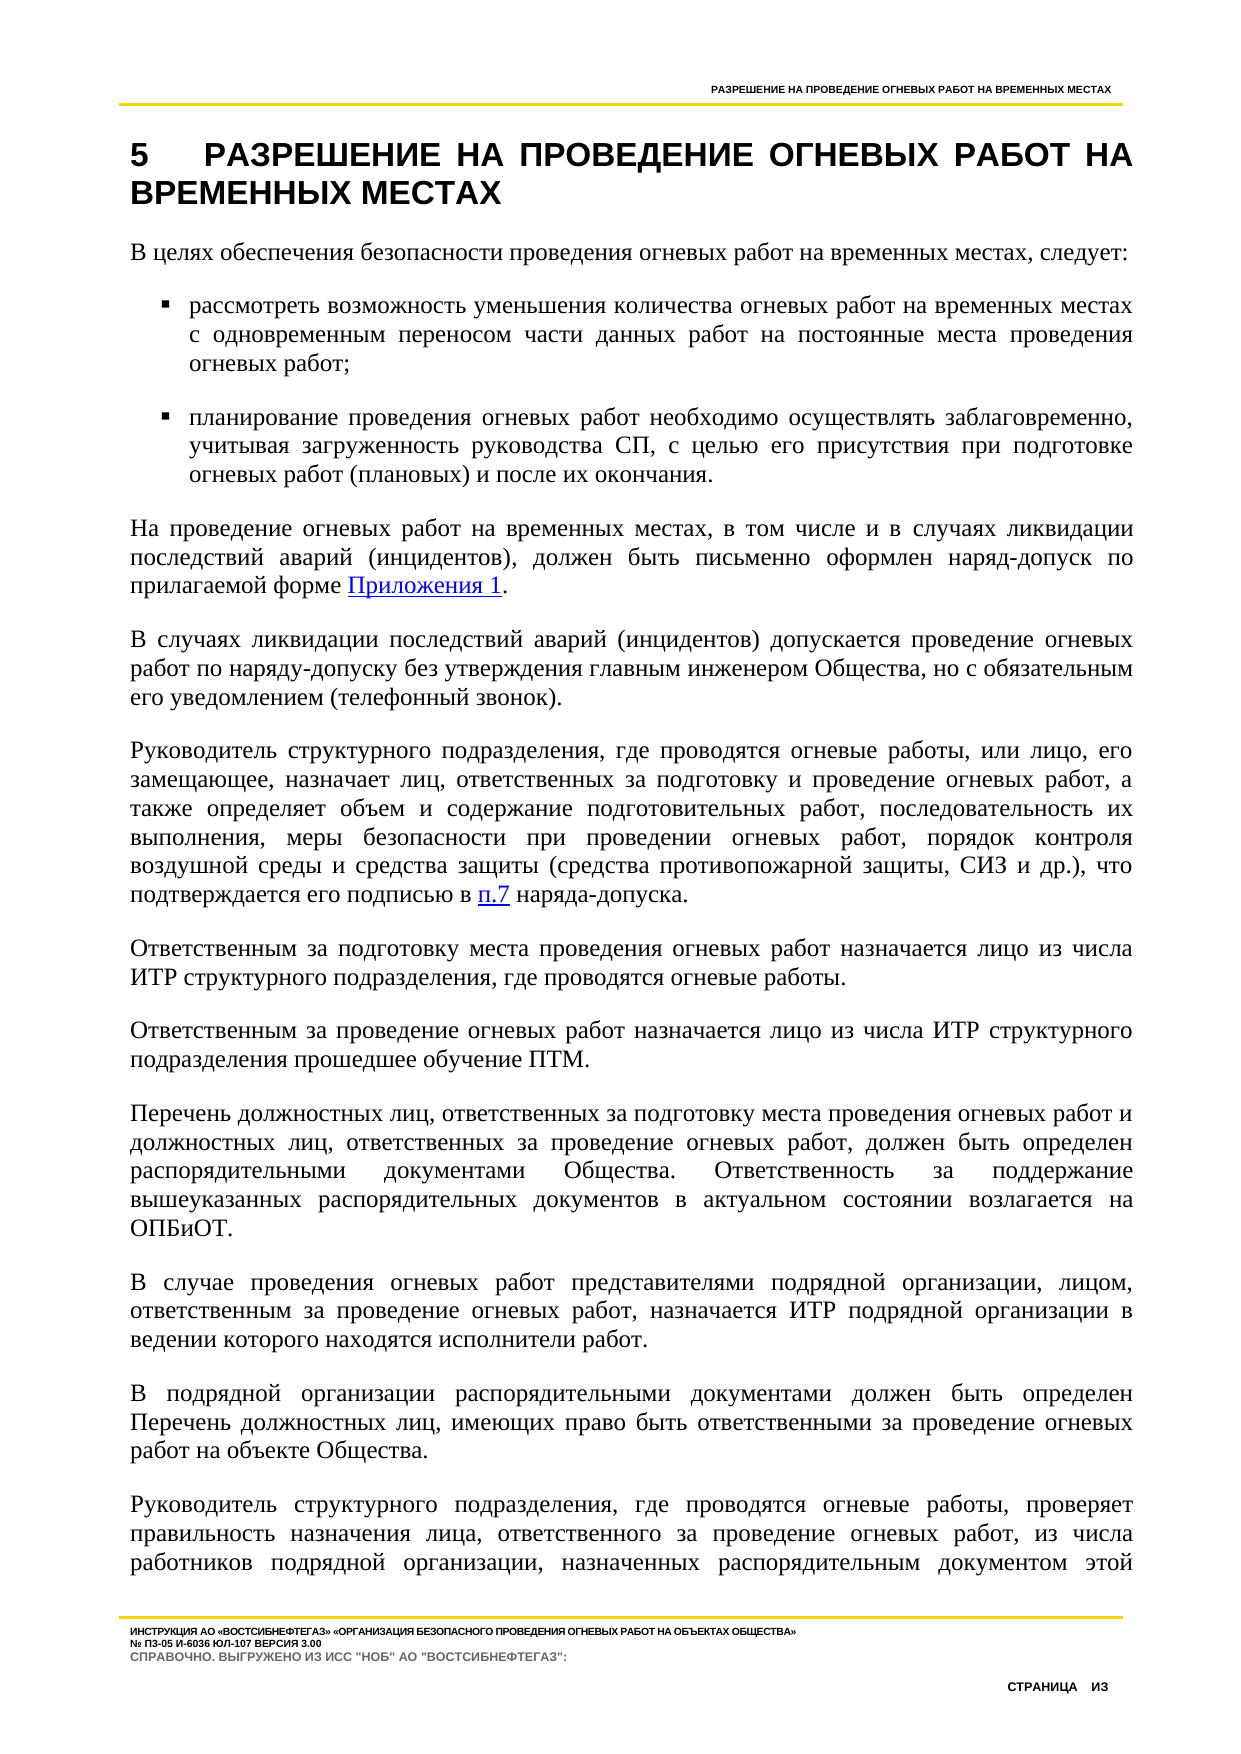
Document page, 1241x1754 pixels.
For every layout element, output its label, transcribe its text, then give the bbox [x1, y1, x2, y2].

list рассмотреть возможность уменьшения количества огневых работ на временных местах с одновременным переносом части данных работ на постоянные места проведения огневых работ; [159, 291, 1134, 377]
text Ответственным за подготовку места проведения огневых работ назначается лицо из числа ИТР структурного подразделения, где проводятся огневые работы. [130, 933, 1134, 991]
list планирование проведения огневых работ необходимо осуществлять заблаговременно, учитывая загруженность руководства СП, с целью его присутствия при подготовке огневых работ (плановых) и после их окончания. [159, 402, 1134, 488]
subtitle РАЗРЕШЕНИЕ НА ПРОВЕДЕНИЕ ОГНЕВЫХ РАБОТ НА ВРЕМЕННЫХ МЕСТАХ [130, 135, 1134, 212]
text Ответственным за проведение огневых работ назначается лицо из числа ИТР структурного подразделения прошедшее обучение ПТМ. [130, 1016, 1134, 1073]
text В целях обеспечения безопасности проведения огневых работ на временных местах, следует: [130, 237, 1134, 266]
text Руководитель структурного подразделения, где проводятся огневые работы, или лицо, его замещающее, назначает лиц, ответственных за подготовку и проведение огневых работ, а также определяет объем и содержание подготовительных работ, последовательность их выполнения, меры безопасности при проведении огневых работ, порядок контроля воздушной среды и средства защиты (средства противопожарной защиты, СИЗ и др.), что подтверждается его подписью в п.7 наряда-допуска. [130, 736, 1134, 908]
text В подрядной организации распорядительными документами должен быть определен Перечень должностных лиц, имеющих право быть ответственными за проведение огневых работ на объекте Общества. [130, 1378, 1134, 1464]
text В случаях ликвидации последствий аварий (инцидентов) допускается проведение огневых работ по наряду-допуску без утверждения главным инженером Общества, но с обязательным его уведомлением (телефонный звонок). [130, 624, 1134, 711]
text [130, 1489, 1134, 1576]
text На проведение огневых работ на временных местах, в том числе и в случаях ликвидации последствий аварий (инцидентов), должен быть письменно оформлен наряд-допуск по прилагаемой форме Приложения 1. [130, 513, 1134, 599]
text Перечень должностных лиц, ответственных за подготовку места проведения огневых работ и должностных лиц, ответственных за проведение огневых работ, должен быть определен распорядительными документами Общества. Ответственность за поддержание вышеуказанных распорядительных документов в актуальном состоянии возлагается на ОПБиОТ. [130, 1098, 1134, 1242]
text В случае проведения огневых работ представителями подрядной организации, лицом, ответственным за проведение огневых работ, назначается ИТР подрядной организации в ведении которого находятся исполнители работ. [130, 1267, 1134, 1353]
